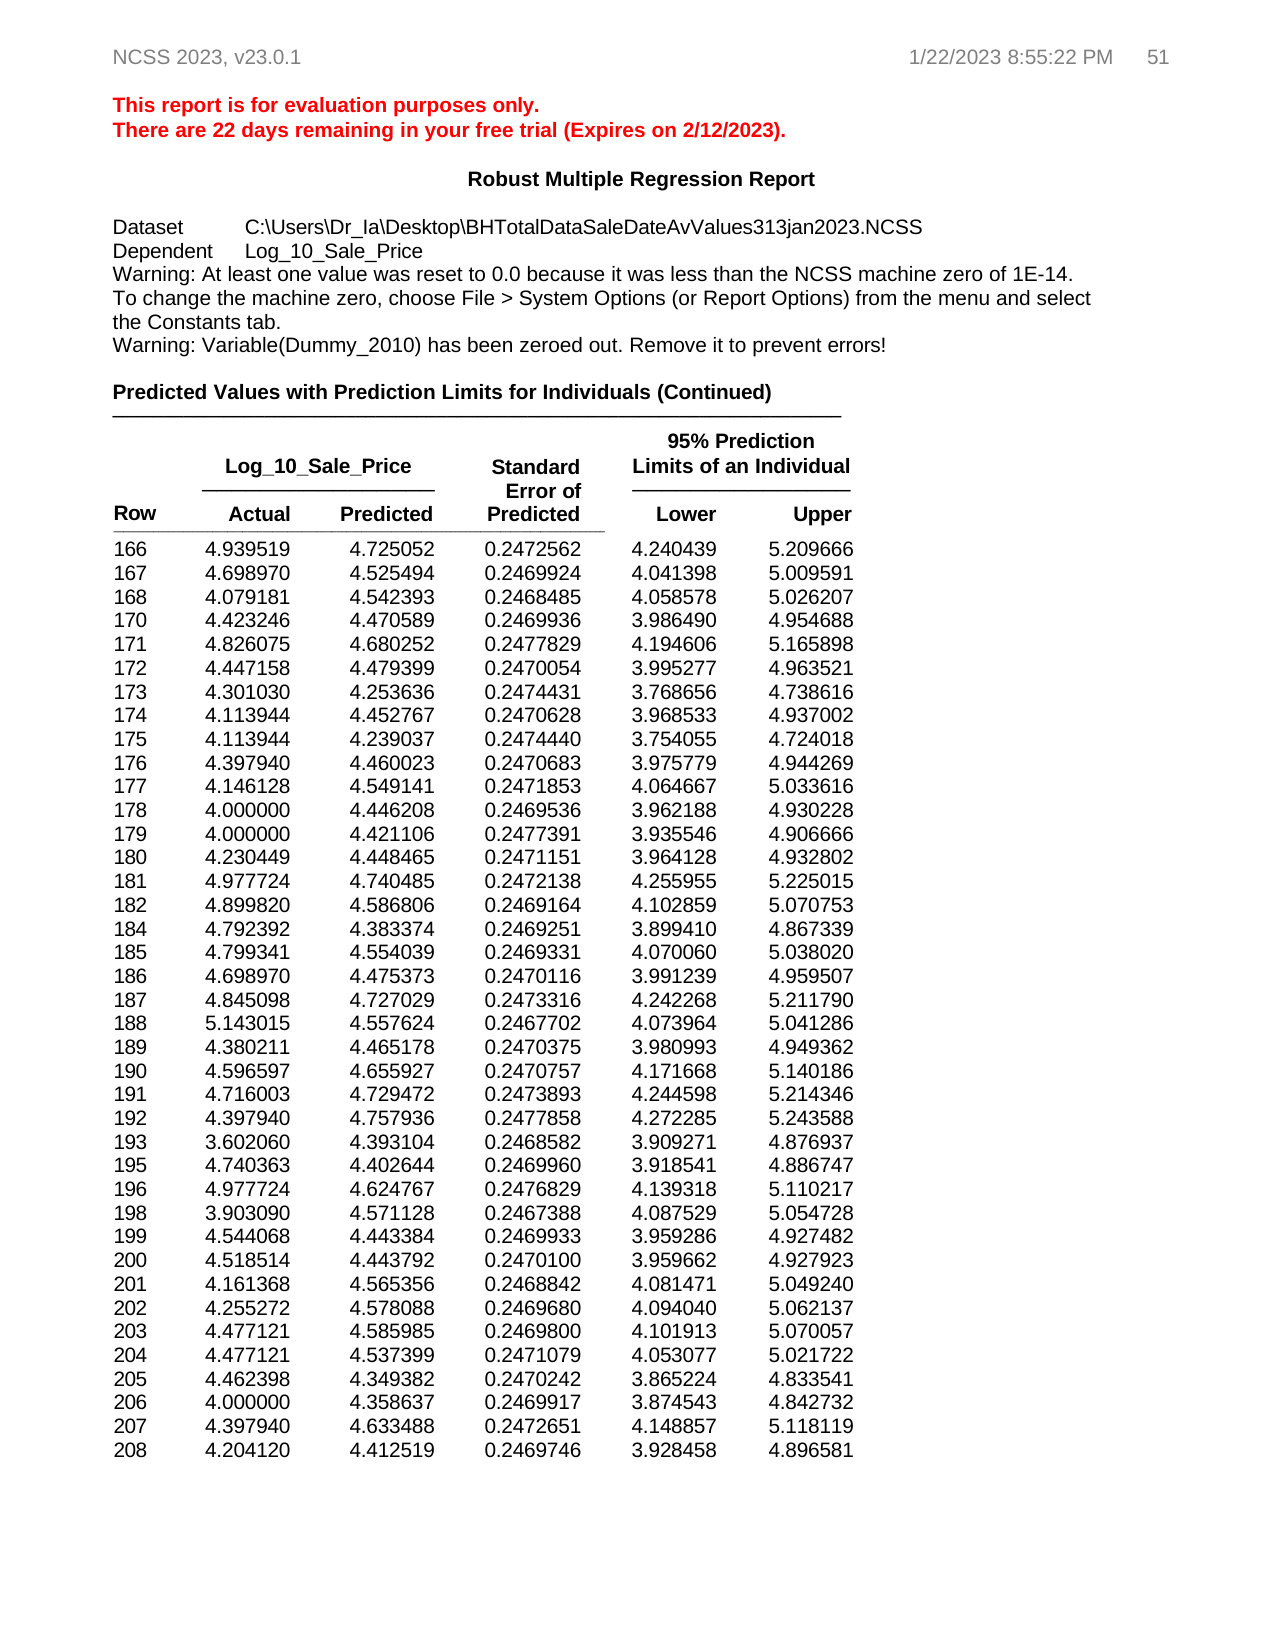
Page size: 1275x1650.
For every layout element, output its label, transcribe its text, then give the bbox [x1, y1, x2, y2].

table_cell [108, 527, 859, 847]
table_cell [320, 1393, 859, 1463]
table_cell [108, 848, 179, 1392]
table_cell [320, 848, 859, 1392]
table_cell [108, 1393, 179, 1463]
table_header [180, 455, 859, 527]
text ──────────────────────────────────────────────────────────────────────── [112, 404, 1181, 428]
text Predicted Values with Prediction Limits for Individuals (Continued) [112, 381, 1181, 404]
text 95% Prediction [667, 429, 1181, 453]
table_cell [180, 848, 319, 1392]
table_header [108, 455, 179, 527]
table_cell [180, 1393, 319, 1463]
